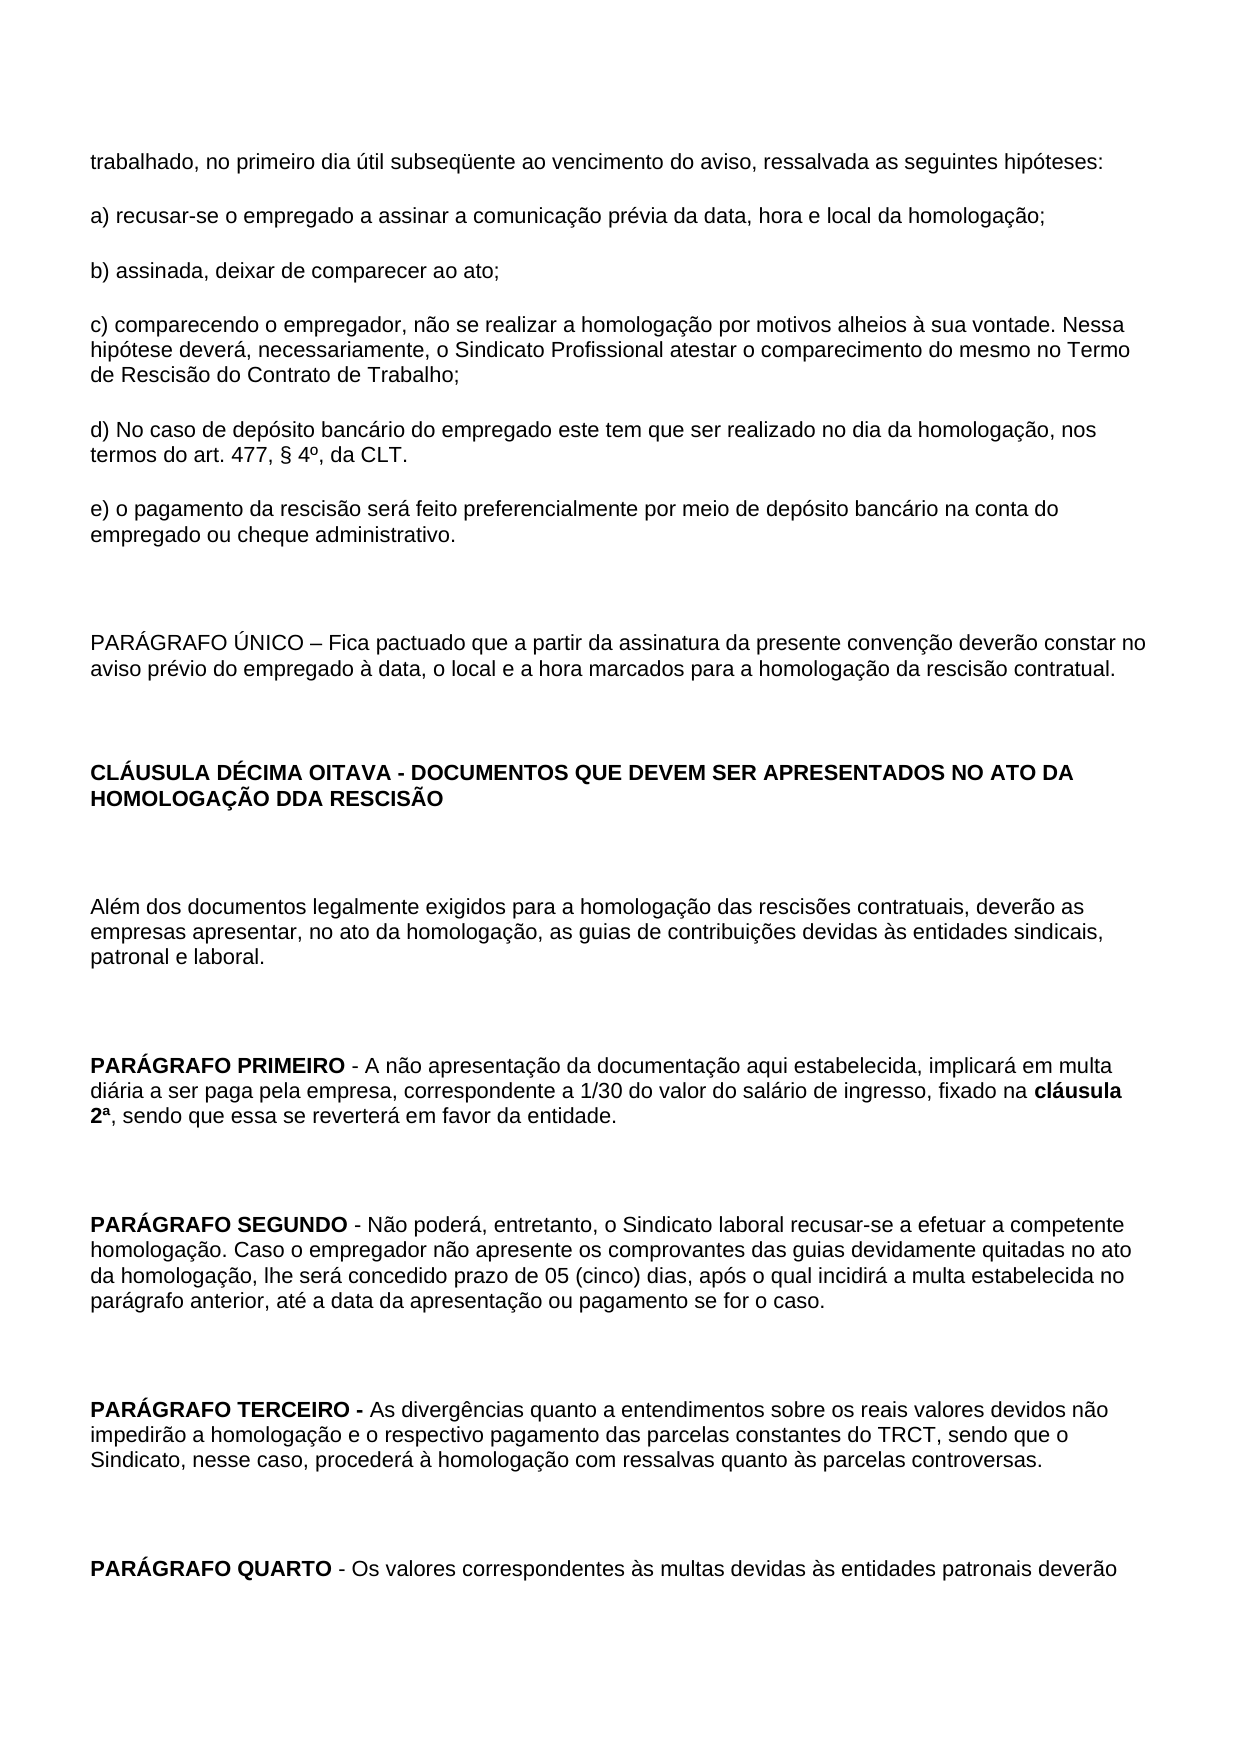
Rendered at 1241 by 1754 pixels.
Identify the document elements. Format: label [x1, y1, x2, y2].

table_header [89, 118, 1152, 1582]
